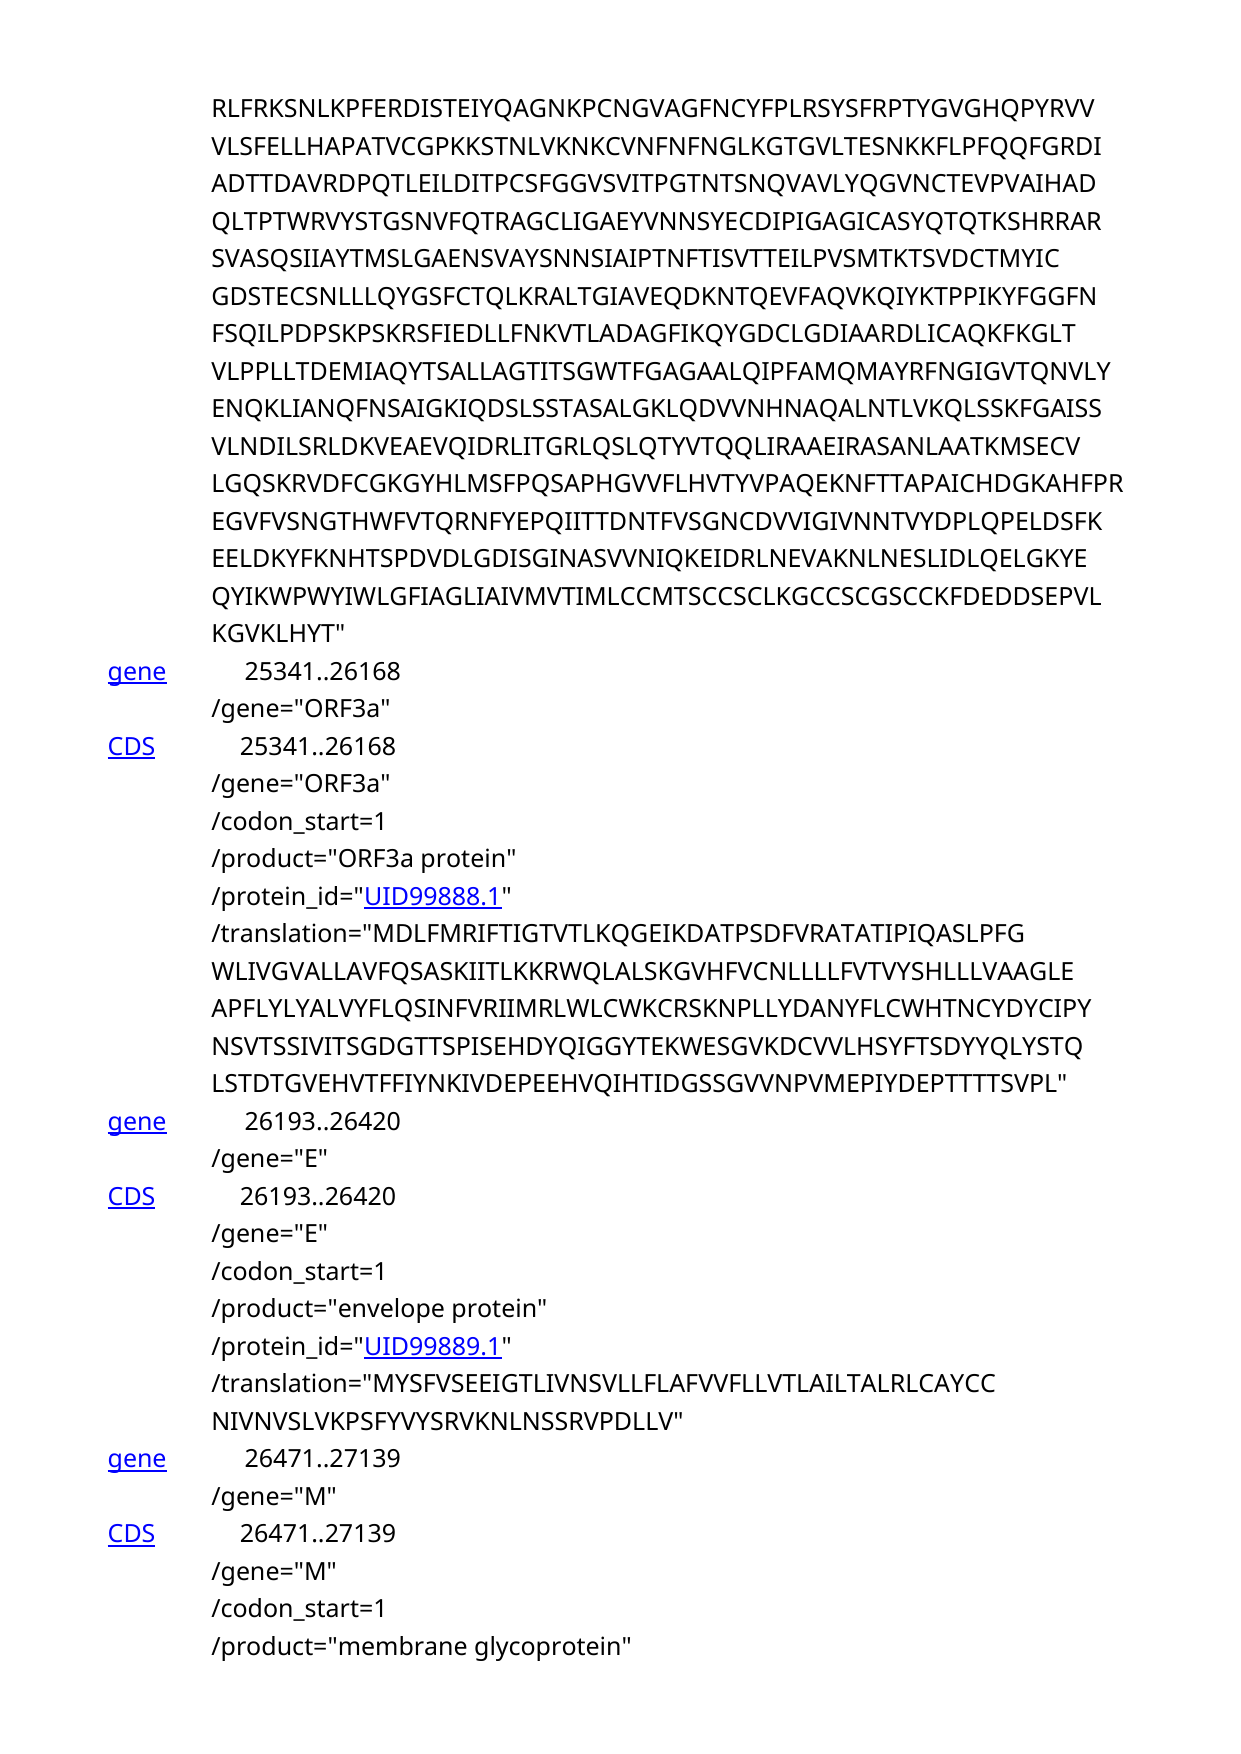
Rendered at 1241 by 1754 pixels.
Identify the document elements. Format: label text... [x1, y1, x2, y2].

text VLSFELLHAPATVCGPKKSTNLVKNKCVNFNFNGLKGTGVLTESNKKFLPFQQFGRDI [75, 127, 1165, 164]
text FSQILPDPSKPSKRSFIEDLLFNKVTLADAGFIKQYGDCLGDIAARDLICAQKFKGLT [75, 314, 1165, 352]
text RLFRKSNLKPFERDISTEIYQAGNKPCNGVAGFNCYFPLRSYSFRPTYGVGHQPYRVV [75, 89, 1165, 127]
text QYIKWPWYIWLGFIAGLIAIVMVTIMLCCMTSCCSCLKGCCSCGSCCKFDEDDSEPVL [75, 577, 1165, 614]
text VLPPLLTDEMIAQYTSALLAGTITSGWTFGAGAALQIPFAMQMAYRFNGIGVTQNVLY [75, 352, 1165, 389]
text ENQKLIANQFNSAIGKIQDSLSSTASALGKLQDVVNHNAQALNTLVKQLSSKFGAISS [75, 389, 1165, 427]
text KGVKLHYT" [75, 614, 1165, 652]
text /protein_id="UID99888.1" [75, 877, 1165, 914]
text /gene="ORF3a" [75, 764, 1165, 802]
text CDS 26193..26420 [75, 1177, 1165, 1214]
text GDSTECSNLLLQYGSFCTQLKRALTGIAVEQDKNTQEVFAQVKQIYKTPPIKYFGGFN [75, 277, 1165, 314]
text /gene="E" [75, 1139, 1165, 1177]
text /gene="E" [75, 1214, 1165, 1252]
text SVASQSIIAYTMSLGAENSVAYSNNSIAIPTNFTISVTTEILPVSMTKTSVDCTMYIC [75, 239, 1165, 277]
text LSTDTGVEHVTFFIYNKIVDEPEEHVQIHTIDGSSGVVNPVMEPIYDEPTTTTSVPL" [75, 1064, 1165, 1102]
text WLIVGVALLAVFQSASKIITLKKRWQLALSKGVHFVCNLLLLFVTVYSHLLLVAAGLE [75, 952, 1165, 989]
text EELDKYFKNHTSPDVDLGDISGINASVVNIQKEIDRLNEVAKNLNESLIDLQELGKYE [75, 539, 1165, 577]
text gene 26193..26420 [75, 1102, 1165, 1139]
text /translation="MYSFVSEEIGTLIVNSVLLFLAFVVFLLVTLAILTALRLCAYCC [75, 1364, 1165, 1402]
text CDS 26471..27139 [75, 1514, 1165, 1552]
text gene 26471..27139 [75, 1439, 1165, 1477]
text gene 25341..26168 [75, 652, 1165, 689]
text /gene="M" [75, 1552, 1165, 1589]
text EGVFVSNGTHWFVTQRNFYEPQIITTDNTFVSGNCDVVIGIVNNTVYDPLQPELDSFK [75, 502, 1165, 539]
text APFLYLYALVYFLQSINFVRIIMRLWLCWKCRSKNPLLYDANYFLCWHTNCYDYCIPY [75, 989, 1165, 1027]
text /gene="M" [75, 1477, 1165, 1514]
text /gene="ORF3a" [75, 689, 1165, 727]
text /product="envelope protein" [75, 1289, 1165, 1327]
text LGQSKRVDFCGKGYHLMSFPQSAPHGVVFLHVTYVPAQEKNFTTAPAICHDGKAHFPR [75, 464, 1165, 502]
text /codon_start=1 [75, 1252, 1165, 1289]
text /product="membrane glycoprotein" [75, 1627, 1165, 1664]
text /product="ORF3a protein" [75, 839, 1165, 877]
text VLNDILSRLDKVEAEVQIDRLITGRLQSLQTYVTQQLIRAAEIRASANLAATKMSECV [75, 427, 1165, 464]
text NIVNVSLVKPSFYVYSRVKNLNSSRVPDLLV" [75, 1402, 1165, 1439]
text /codon_start=1 [75, 1589, 1165, 1627]
text ADTTDAVRDPQTLEILDITPCSFGGVSVITPGTNTSNQVAVLYQGVNCTEVPVAIHAD [75, 164, 1165, 202]
text /codon_start=1 [75, 802, 1165, 839]
text CDS 25341..26168 [75, 727, 1165, 764]
text /translation="MDLFMRIFTIGTVTLKQGEIKDATPSDFVRATATIPIQASLPFG [75, 914, 1165, 952]
text NSVTSSIVITSGDGTTSPISEHDYQIGGYTEKWESGVKDCVVLHSYFTSDYYQLYSTQ [75, 1027, 1165, 1064]
text QLTPTWRVYSTGSNVFQTRAGCLIGAEYVNNSYECDIPIGAGICASYQTQTKSHRRAR [75, 202, 1165, 239]
text /protein_id="UID99889.1" [75, 1327, 1165, 1364]
